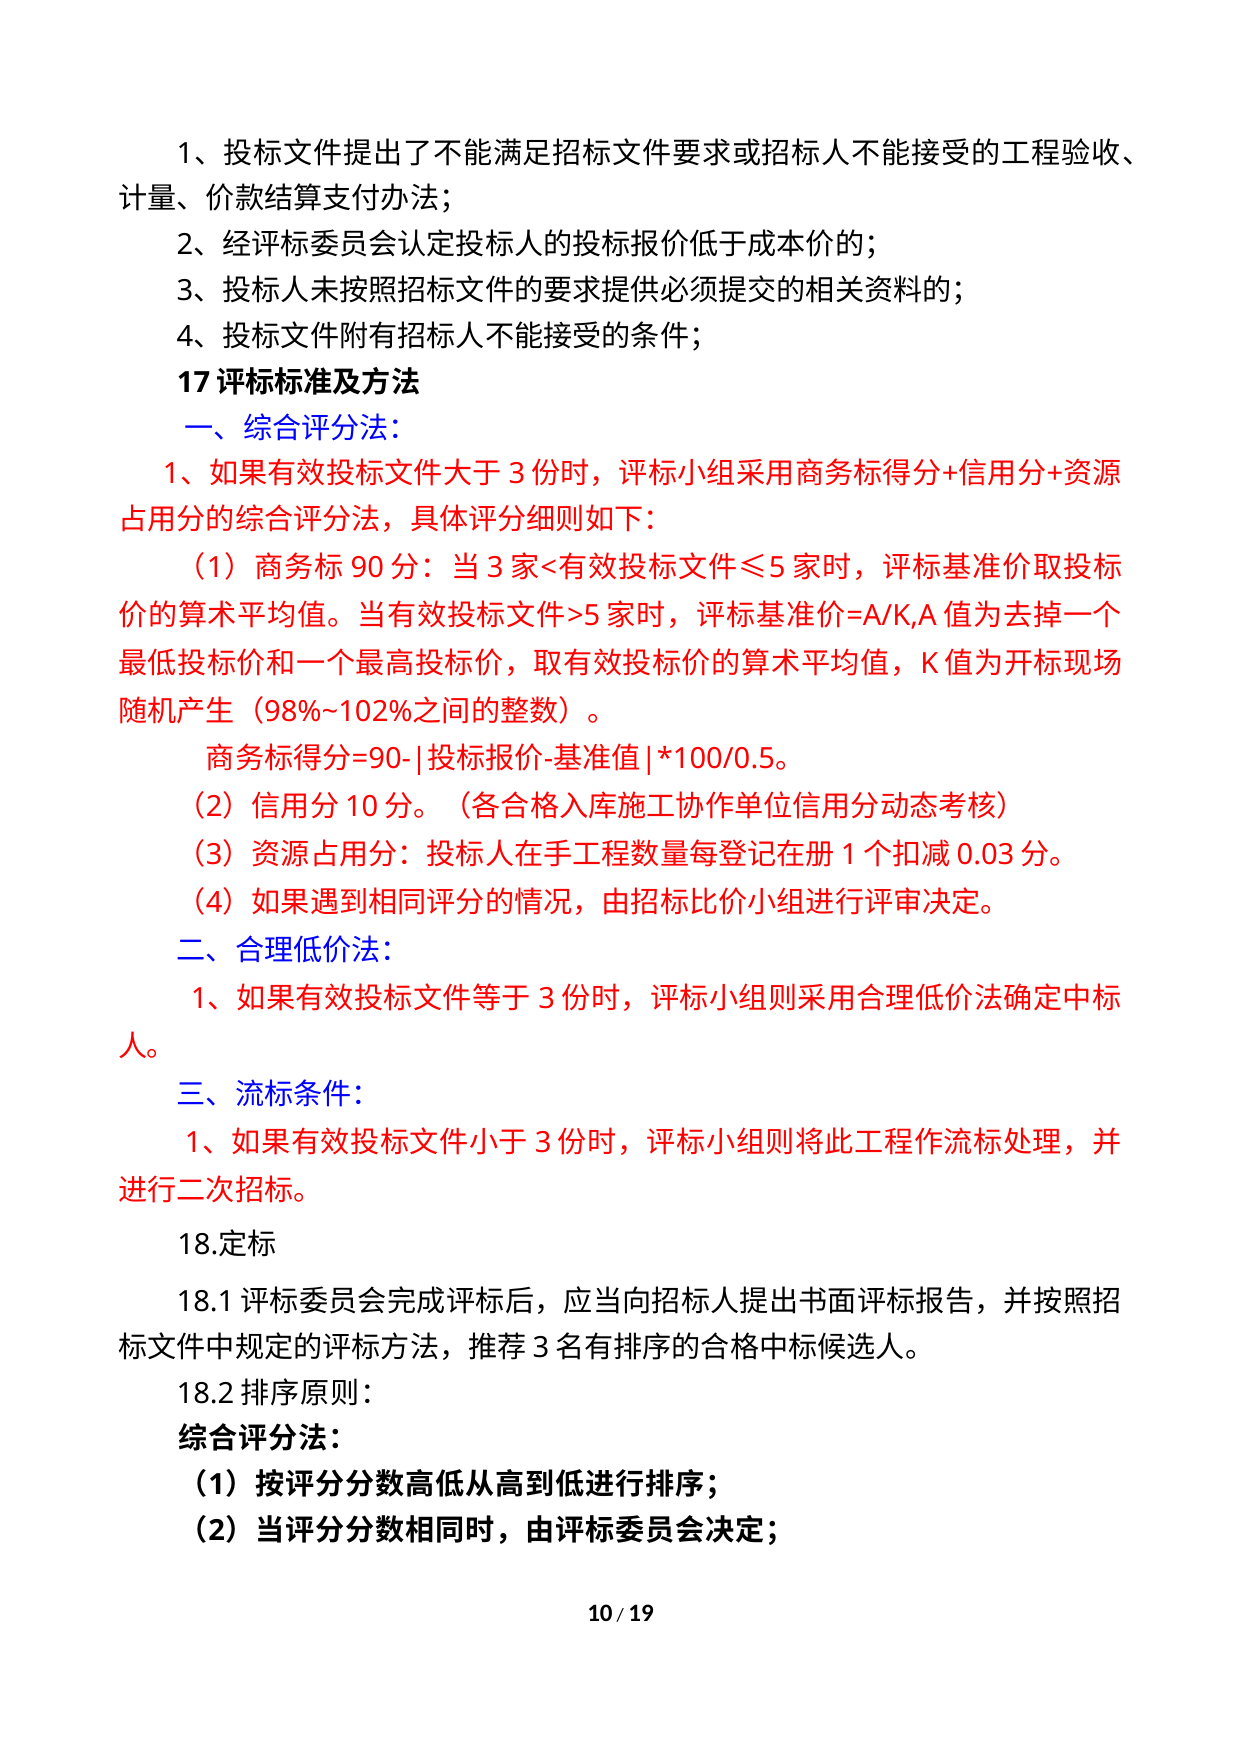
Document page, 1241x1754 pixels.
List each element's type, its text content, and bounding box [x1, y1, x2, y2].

text （2）当评分分数相同时，由评标委员会决定； [118, 1504, 1122, 1550]
list （4）如果遇到相同评分的情况，由招标比价小组进行评审决定。 [118, 874, 1122, 922]
text 3、投标人未按照招标文件的要求提供必须提交的相关资料的； [118, 264, 1122, 310]
text （1）按评分分数高低从高到低进行排序； [118, 1458, 1122, 1504]
list 一、综合评分法： [144, 401, 1122, 447]
text 2、经评标委员会认定投标人的投标报价低于成本价的； [118, 218, 1122, 264]
list 1、如果有效投标文件大于3份时，评标小组采用商务标得分+信用分+资源占用分的综合评分法，具体评分细则如下： [118, 447, 1122, 539]
text 17评标标准及方法 [118, 356, 1122, 401]
text 4、投标文件附有招标人不能接受的条件； [118, 310, 1122, 356]
text 18.1评标委员会完成评标后，应当向招标人提出书面评标报告，并按照招标文件中规定的评标方法，推荐3名有排序的合格中标候选人。 [118, 1275, 1122, 1366]
list 如果有效投标文件等于3份时，评标小组则采用合理低价法确定中标人。 [118, 970, 1122, 1066]
text 18.定标 [118, 1210, 1122, 1275]
text 1、投标文件提出了不能满足招标文件要求或招标人不能接受的工程验收、计量、价款结算支付办法； [118, 126, 1122, 218]
text 18.2排序原则： [118, 1366, 1122, 1412]
text 1、如果有效投标文件小于3份时，评标小组则将此工程作流标处理，并进行二次招标。 [118, 1114, 1122, 1210]
text 二、合理低价法： [118, 922, 1122, 970]
text 综合评分法： [118, 1412, 1122, 1458]
text （1）商务标90分：当3家<有效投标文件≤5家时，评标基准价取投标价的算术平均值。当有效投标文件>5家时，评标基准价=A/K,A值为去掉一个最低投标价和一个最高投标价，取有效投标价的算术平均值，K值为开标现场随机产生（98%~102%之间的整数）。 [118, 539, 1122, 731]
text （3）资源占用分：投标人在手工程数量每登记在册1个扣减0.03分。 [118, 826, 1122, 874]
list 信用分10分。（各合格入库施工协作单位信用分动态考核） [118, 778, 1122, 826]
text 三、流标条件： [118, 1066, 1122, 1114]
text 商务标得分=90-|投标报价-基准值|*100/0.5。 [118, 731, 1122, 778]
